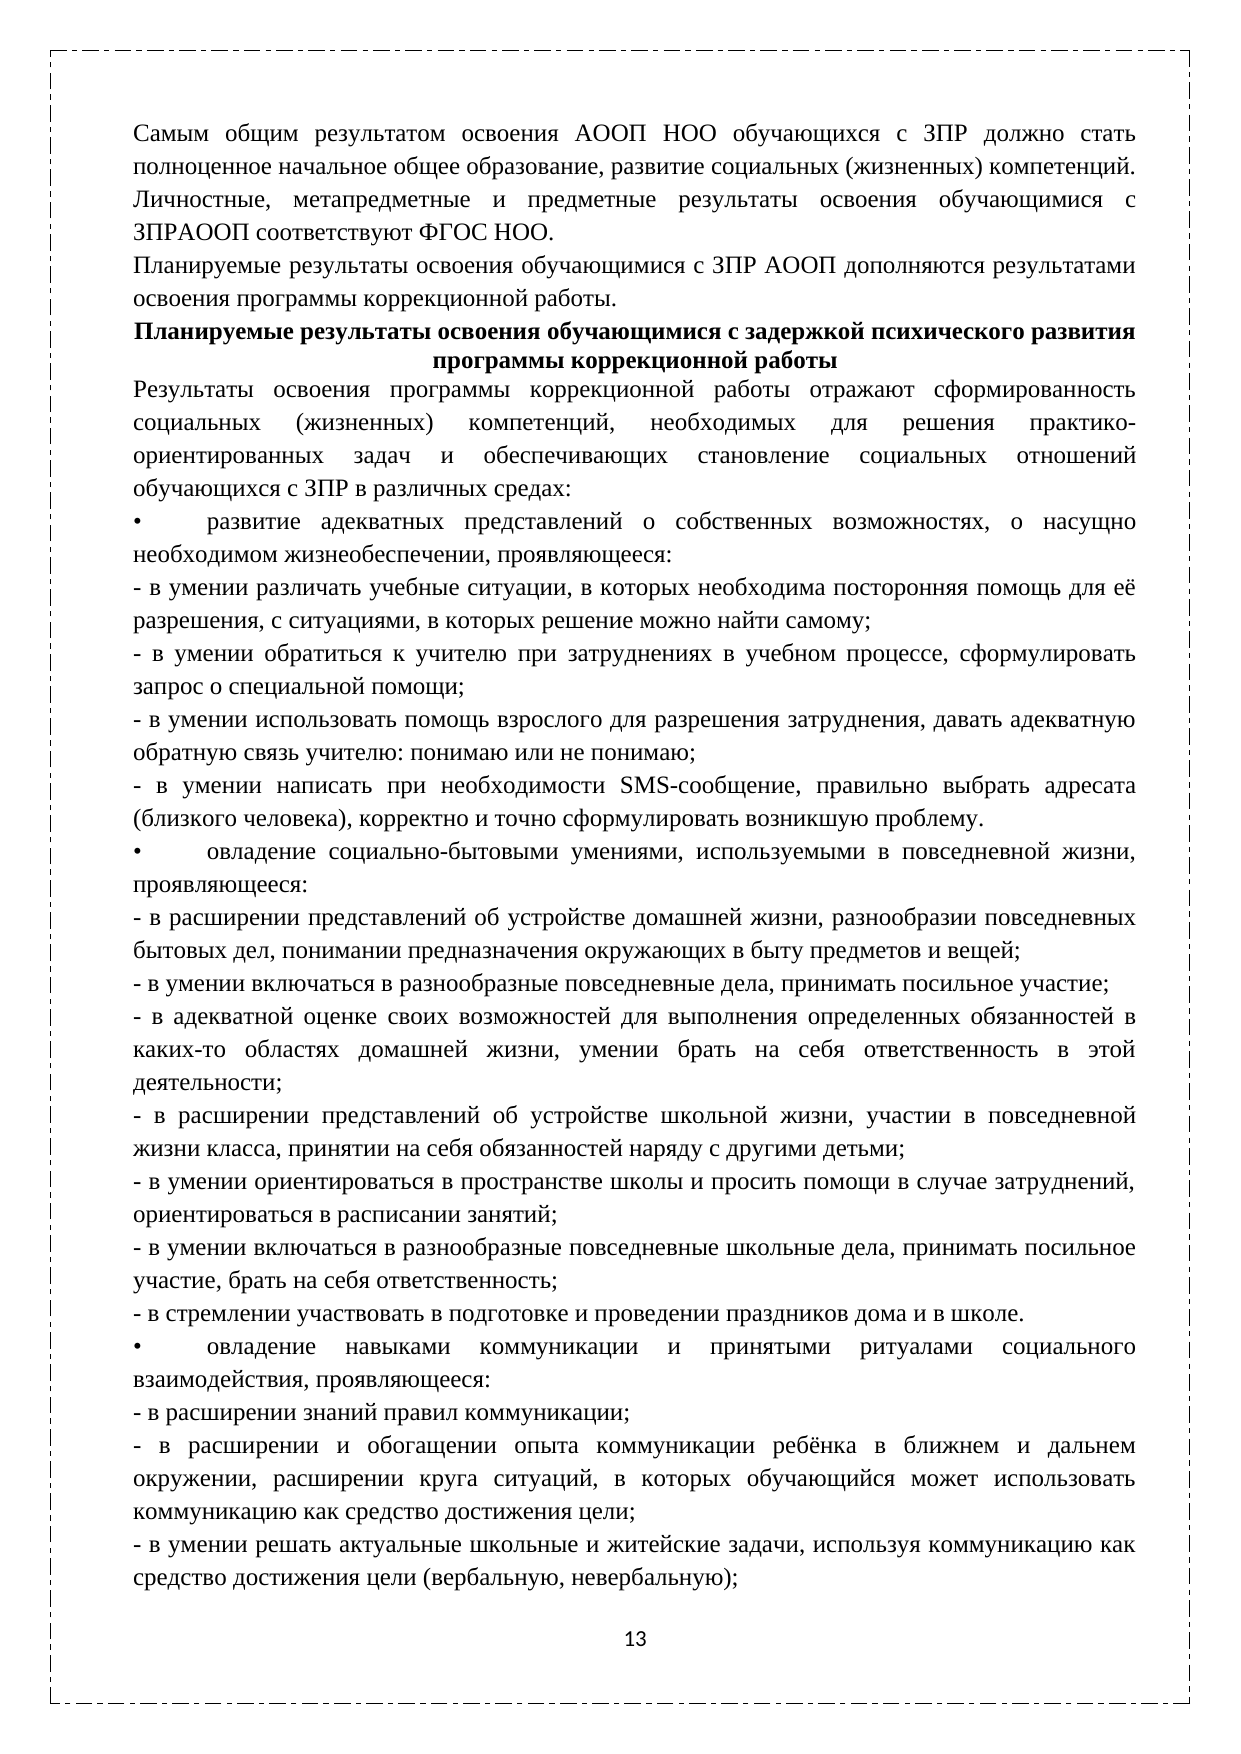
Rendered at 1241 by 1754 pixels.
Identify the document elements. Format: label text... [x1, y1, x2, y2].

text Результаты освоения программы коррекционной работы отражают сформированность социальных (жизненных) компетенций, необходимых для решения практико-ориентированных задач и обеспечивающих становление социальных отношений обучающихся с ЗПР в различных средах: [133, 374, 1137, 501]
text • овладение социально-бытовыми умениями, используемыми в повседневной жизни, проявляющееся: [133, 836, 1137, 898]
text - в адекватной оценке своих возможностей для выполнения определенных обязанностей в каких-то областях домашней жизни, умении брать на себя ответственность в этой деятельности; [133, 1001, 1137, 1096]
text - в умении различать учебные ситуации, в которых необходима посторонняя помощь для её разрешения, с ситуациями, в которых решение можно найти самому; [133, 572, 1137, 633]
text - в умении включаться в разнообразные повседневные школьные дела, принимать посильное участие, брать на себя ответственность; [133, 1232, 1137, 1294]
text - в умении использовать помощь взрослого для разрешения затруднения, давать адекватную обратную связь учителю: понимаю или не понимаю; [133, 704, 1137, 766]
text • овладение навыками коммуникации и принятыми ритуалами социального взаимодействия, проявляющееся: [133, 1331, 1137, 1393]
text Планируемые результаты освоения обучающимися с ЗПР АООП дополняются результатами освоения программы коррекционной работы. [133, 250, 1137, 312]
text - в умении написать при необходимости SMS-сообщение, правильно выбрать адресата (близкого человека), корректно и точно сформулировать возникшую проблему. [133, 770, 1137, 832]
text - в расширении и обогащении опыта коммуникации ребёнка в ближнем и дальнем окружении, расширении круга ситуаций, в которых обучающийся может использовать коммуникацию как средство достижения цели; [133, 1430, 1137, 1525]
text - в расширении представлений об устройстве домашней жизни, разнообразии повседневных бытовых дел, понимании предназначения окружающих в быту предметов и вещей; [133, 902, 1137, 964]
text Личностные, метапредметные и предметные результаты освоения обучающимися с ЗПРАООП соответствуют ФГОС НОО. [133, 184, 1137, 246]
text - в умении обратиться к учителю при затруднениях в учебном процессе, сформулировать запрос о специальной помощи; [133, 638, 1137, 699]
text Планируемые результаты освоения обучающимися с задержкой психического развития программы коррекционной работы [133, 316, 1137, 374]
text Самым общим результатом освоения АООП НОО обучающихся с ЗПР должно стать полноценное начальное общее образование, развитие социальных (жизненных) компетенций. [133, 118, 1137, 180]
text - в умении включаться в разнообразные повседневные дела, принимать посильное участие; [133, 968, 1137, 997]
text - в расширении представлений об устройстве школьной жизни, участии в повседневной жизни класса, принятии на себя обязанностей наряду с другими детьми; [133, 1100, 1137, 1162]
text - в умении решать актуальные школьные и житейские задачи, используя коммуникацию как средство достижения цели (вербальную, невербальную); [133, 1529, 1137, 1591]
text - в расширении знаний правил коммуникации; [133, 1397, 1137, 1426]
text - в стремлении участвовать в подготовке и проведении праздников дома и в школе. [133, 1298, 1137, 1327]
text • развитие адекватных представлений о собственных возможностях, о насущно необходимом жизнеобеспечении, проявляющееся: [133, 506, 1137, 567]
text - в умении ориентироваться в пространстве школы и просить помощи в случае затруднений, ориентироваться в расписании занятий; [133, 1166, 1137, 1228]
